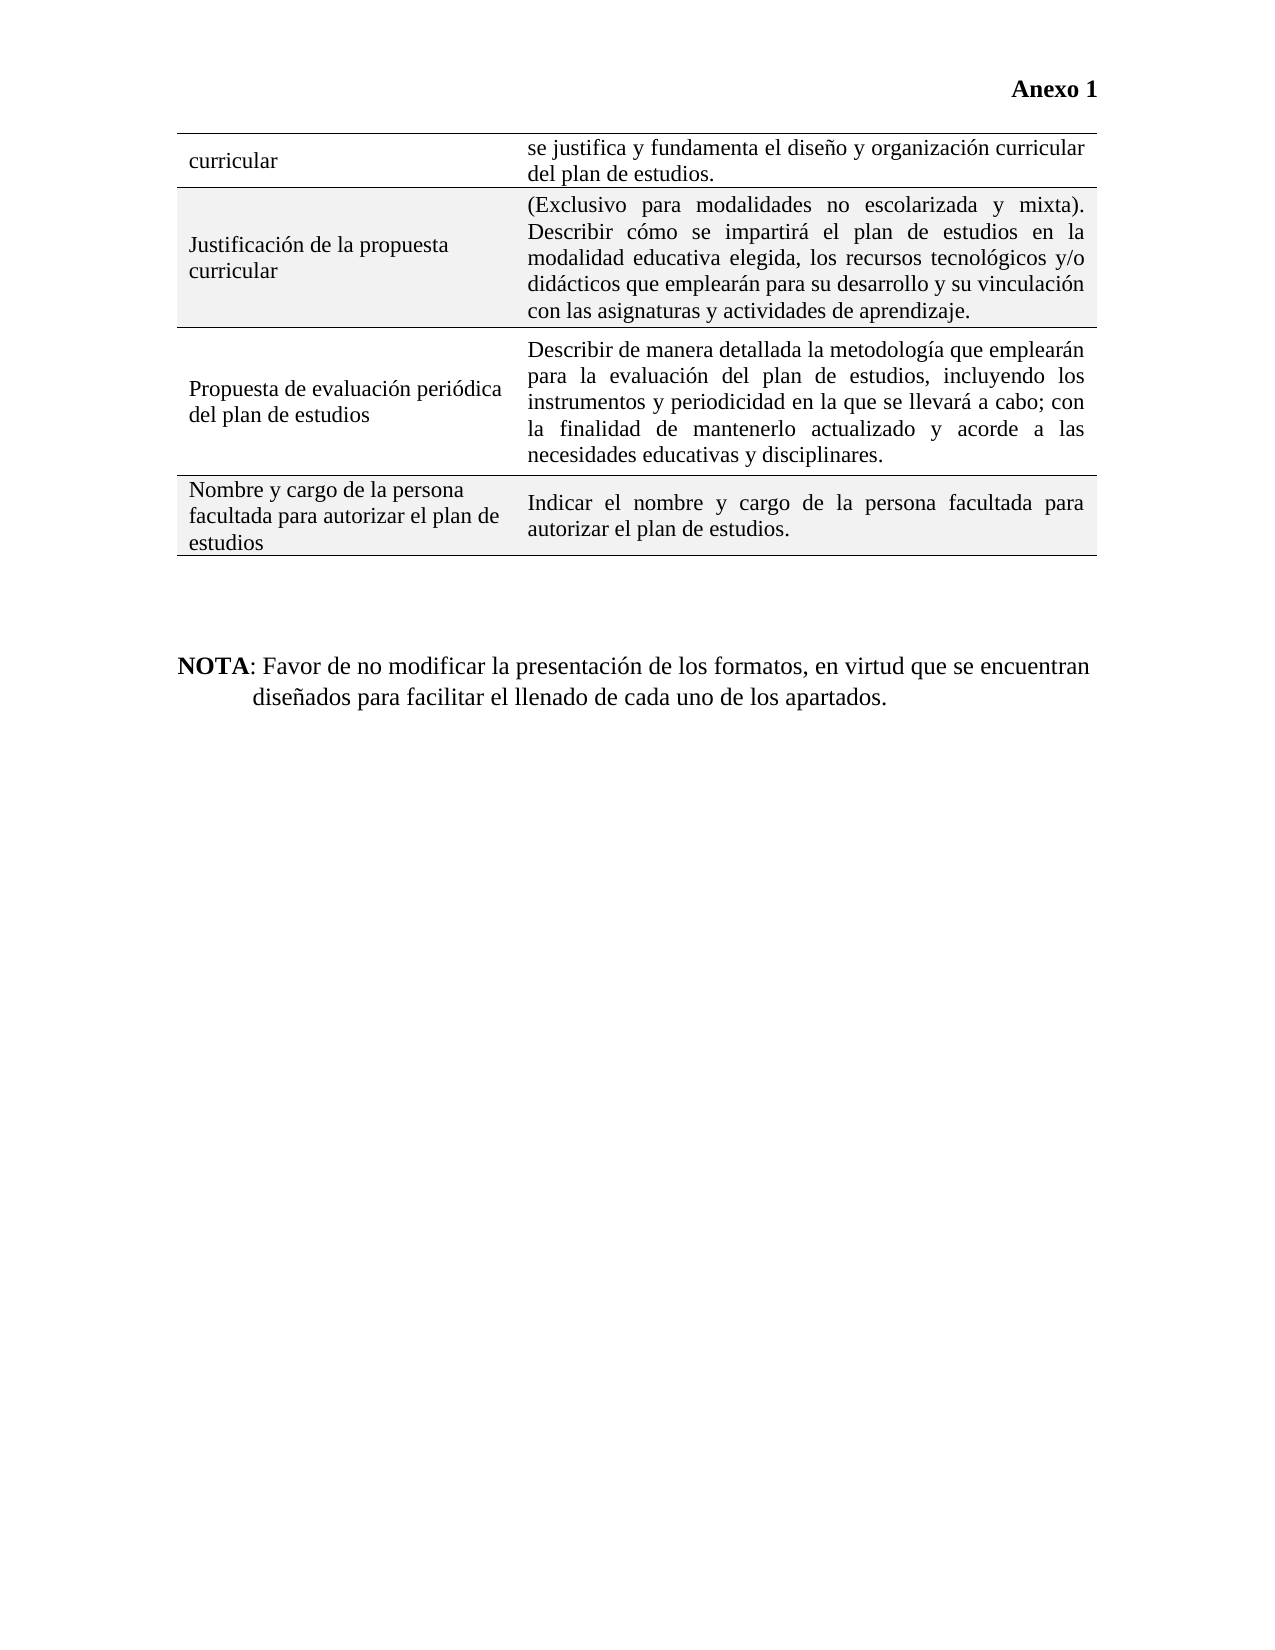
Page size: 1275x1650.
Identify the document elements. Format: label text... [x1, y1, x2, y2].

table_cell Propuesta de evaluación periódica del plan de estudios [177, 328, 516, 475]
table_cell Indicar el nombre y cargo de la persona facultada para autorizar el plan de estudios. [516, 476, 1097, 555]
table_cell (Exclusivo para modalidades no escolarizada y mixta). Describir cómo se impartirá el plan de estudios en la modalidad educativa elegida, los recursos tecnológicos y/o didácticos que emplearán para su desarrollo y su vinculación con las asignaturas y actividades de aprendizaje. [516, 188, 1097, 327]
table_cell Nombre y cargo de la persona facultada para autorizar el plan de estudios [177, 476, 516, 555]
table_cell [177, 134, 516, 187]
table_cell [516, 134, 1097, 187]
table_cell Justificación de la propuesta curricular [177, 188, 516, 327]
table_cell Describir de manera detallada la metodología que emplearán para la evaluación del plan de estudios, incluyendo los instrumentos y periodicidad en la que se llevará a cabo; con la finalidad de mantenerlo actualizado y acorde a las necesidades educativas y disciplinares. [516, 328, 1097, 475]
text NOTA: Favor de no modificar la presentación de los formatos, en virtud que se encuentran diseñados para facilitar el llenado de cada uno de los apartados. [177, 651, 1098, 711]
